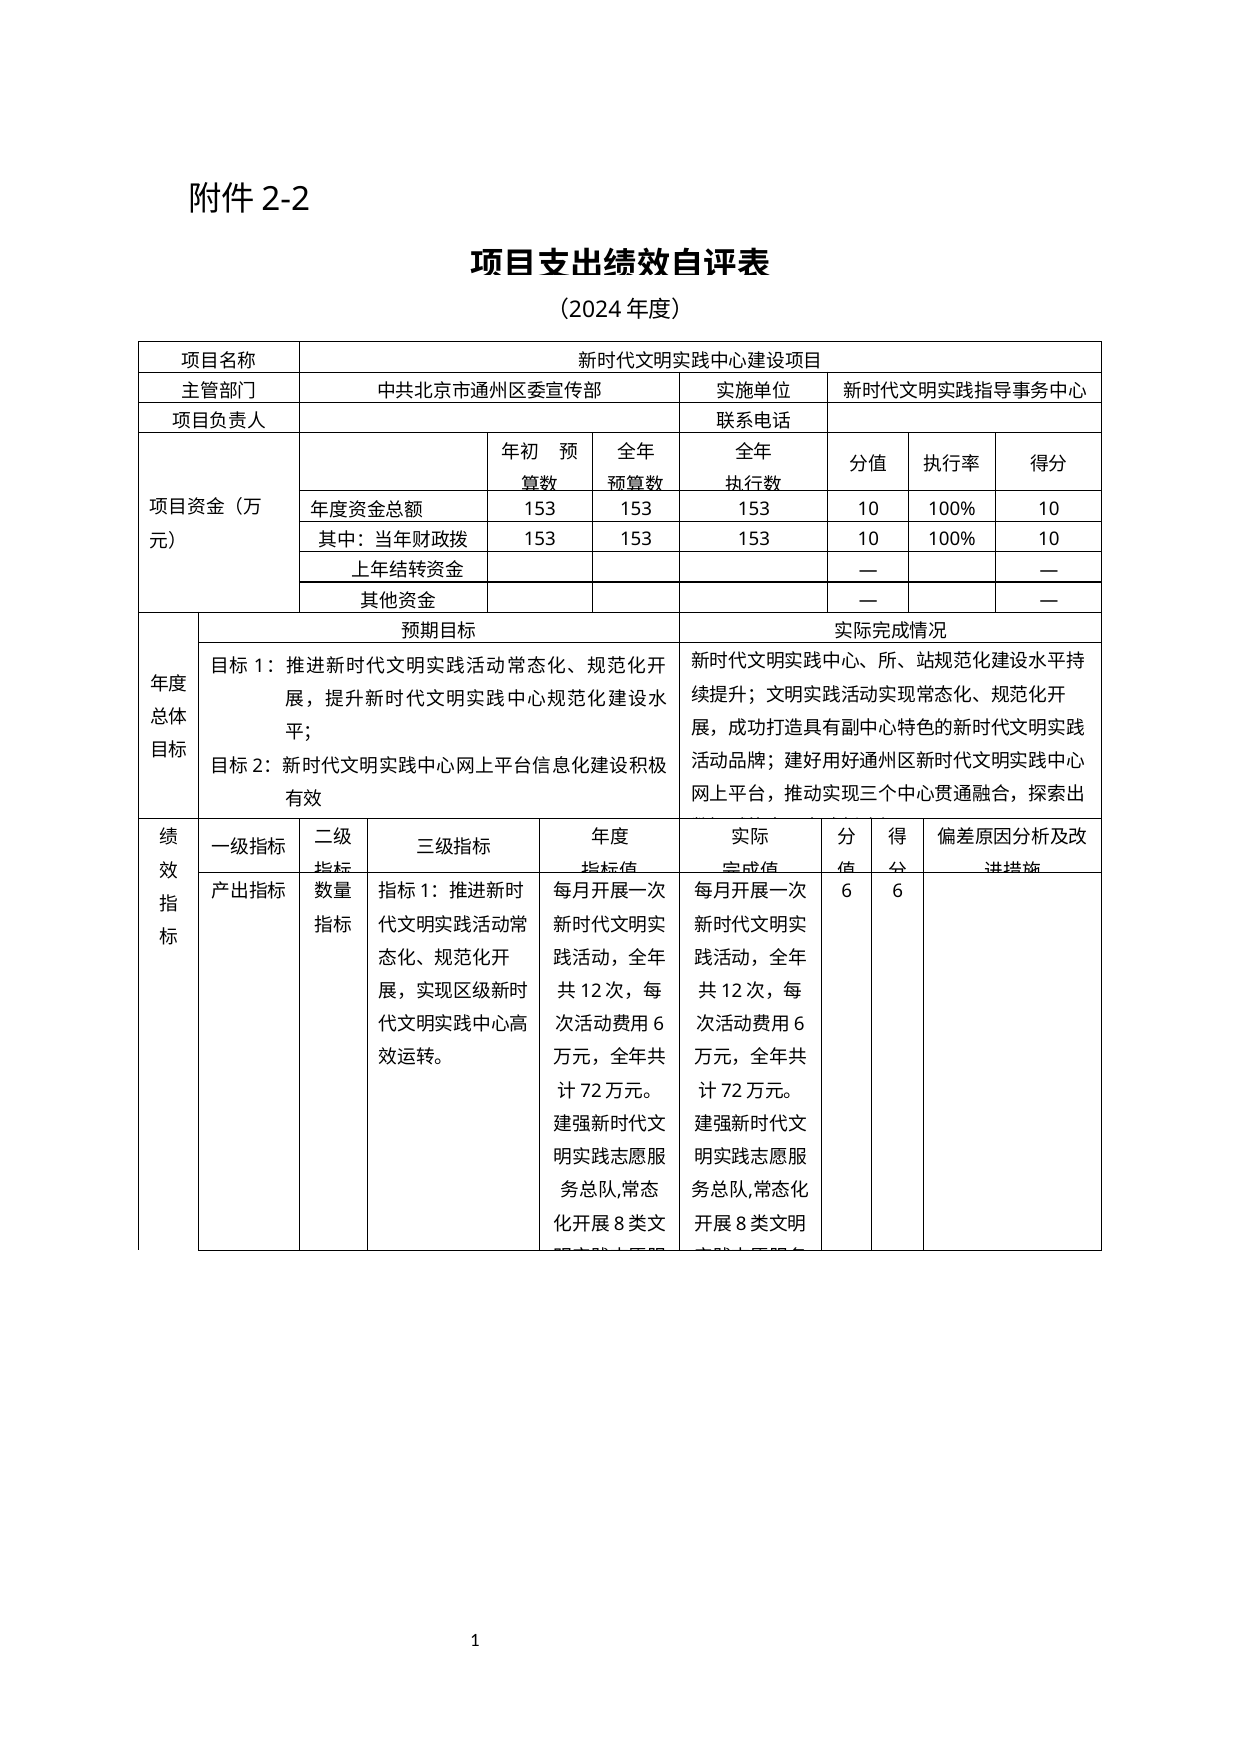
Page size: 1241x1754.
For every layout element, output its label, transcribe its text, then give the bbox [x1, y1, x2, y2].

table_cell [828, 403, 1101, 432]
table_cell — [828, 583, 908, 612]
table_cell 新时代文明实践中心建设项目 [300, 342, 1101, 372]
table_cell 每月开展一次新时代文明实践活动，全年共12次，每次活动费用6万元，全年共计72万元。建强新时代文明实践志愿服务总队,常态化开展8类文明实践志愿服务总队活动。 [540, 873, 679, 1250]
table_cell 年度资金总额 [300, 491, 487, 521]
table_cell 153 [593, 522, 679, 551]
table_cell [488, 552, 592, 581]
table_cell 每月开展一次新时代文明实践活动，全年共12次，每次活动费用6万元，全年共计72万元。建强新时代文明实践志愿服务总队,常态化开展8类文明实践志愿服务总队活动。 [680, 873, 821, 1250]
table_cell 153 [680, 522, 827, 551]
table_cell 100% [909, 522, 995, 551]
table_cell 153 [593, 491, 679, 521]
table_cell 项目负责人 [139, 403, 299, 432]
table_cell 联系电话 [680, 403, 827, 432]
table_cell 6 [872, 873, 923, 1250]
table_cell 153 [488, 491, 592, 521]
table_cell 得分 [996, 433, 1101, 490]
table_cell （2024年度） [138, 275, 1102, 341]
table_cell 实际 完成值 [680, 819, 821, 872]
table_cell 100% [909, 491, 995, 521]
table_cell 数量指标 [300, 873, 367, 1250]
table_cell 实际完成情况 [680, 613, 1101, 642]
table_cell 得分 [872, 819, 923, 872]
table_cell 预期目标 [199, 613, 679, 642]
table_cell 分值 [828, 433, 908, 490]
table_cell [300, 403, 679, 432]
table_cell 上年结转资金 [300, 552, 487, 581]
table_cell 新时代文明实践中心、所、站规范化建设水平持续提升；文明实践活动实现常态化、规范化开展，成功打造具有副中心特色的新时代文明实践活动品牌；建好用好通州区新时代文明实践中心网上平台，推动实现三个中心贯通融合，探索出数智赋能文明实践新路径。 [680, 643, 1101, 818]
table_cell 其中：当年财政拨款 [300, 522, 487, 551]
table_cell 6 [822, 873, 871, 1250]
table_cell 指标1：推进新时代文明实践活动常态化、规范化开展，实现区级新时代文明实践中心高效运转。 [368, 873, 539, 1250]
table_cell 项目资金（万元） [139, 433, 299, 612]
table_cell 10 [828, 491, 908, 521]
table_cell 全年 预算数 [593, 433, 679, 490]
table_cell 执行率 [909, 433, 995, 490]
table_cell 其他资金 [300, 583, 487, 612]
table_cell 目标1：推进新时代文明实践活动常态化、规范化开展，提升新时代文明实践中心规范化建设水平； 目标2：新时代文明实践中心网上平台信息化建设积极有效 [199, 643, 679, 818]
table_cell 主管部门 [139, 373, 299, 402]
table_cell 绩 效 指 标 [139, 819, 198, 1250]
table_cell 年初 预算数 [488, 433, 592, 490]
table_cell 10 [828, 522, 908, 551]
table_cell 分值 [822, 819, 871, 872]
table_cell [593, 552, 679, 581]
table_cell [680, 583, 827, 612]
table_cell 年度总体目标 [139, 613, 198, 818]
table_cell — [996, 552, 1101, 581]
table_cell [680, 552, 827, 581]
table_cell 153 [488, 522, 592, 551]
table_cell — [996, 583, 1101, 612]
table_cell 新时代文明实践指导事务中心 [828, 373, 1101, 402]
table_cell 项目名称 [139, 342, 299, 372]
table_cell 偏差原因分析及改进措施 [924, 819, 1101, 872]
table_cell 三级指标 [368, 819, 539, 872]
table_cell — [828, 552, 908, 581]
table_cell [300, 433, 487, 490]
table_cell [909, 552, 995, 581]
table_cell [909, 583, 995, 612]
table_cell 年度 指标值 [540, 819, 679, 872]
table_cell 全年 执行数 [680, 433, 827, 490]
table_cell 产出指标 [199, 873, 299, 1250]
table_header 项目支出绩效自评表 [138, 229, 1102, 275]
table_cell 实施单位 [680, 373, 827, 402]
table_cell [593, 583, 679, 612]
table_cell 一级指标 [199, 819, 299, 872]
table_cell 二级指标 [300, 819, 367, 872]
table_cell [924, 873, 1101, 1250]
table_cell 中共北京市通州区委宣传部 [300, 373, 679, 402]
table_cell 10 [996, 522, 1101, 551]
table_cell 10 [996, 491, 1101, 521]
table_cell [488, 583, 592, 612]
text 附件2-2 [188, 162, 1052, 229]
table_cell 153 [680, 491, 827, 521]
